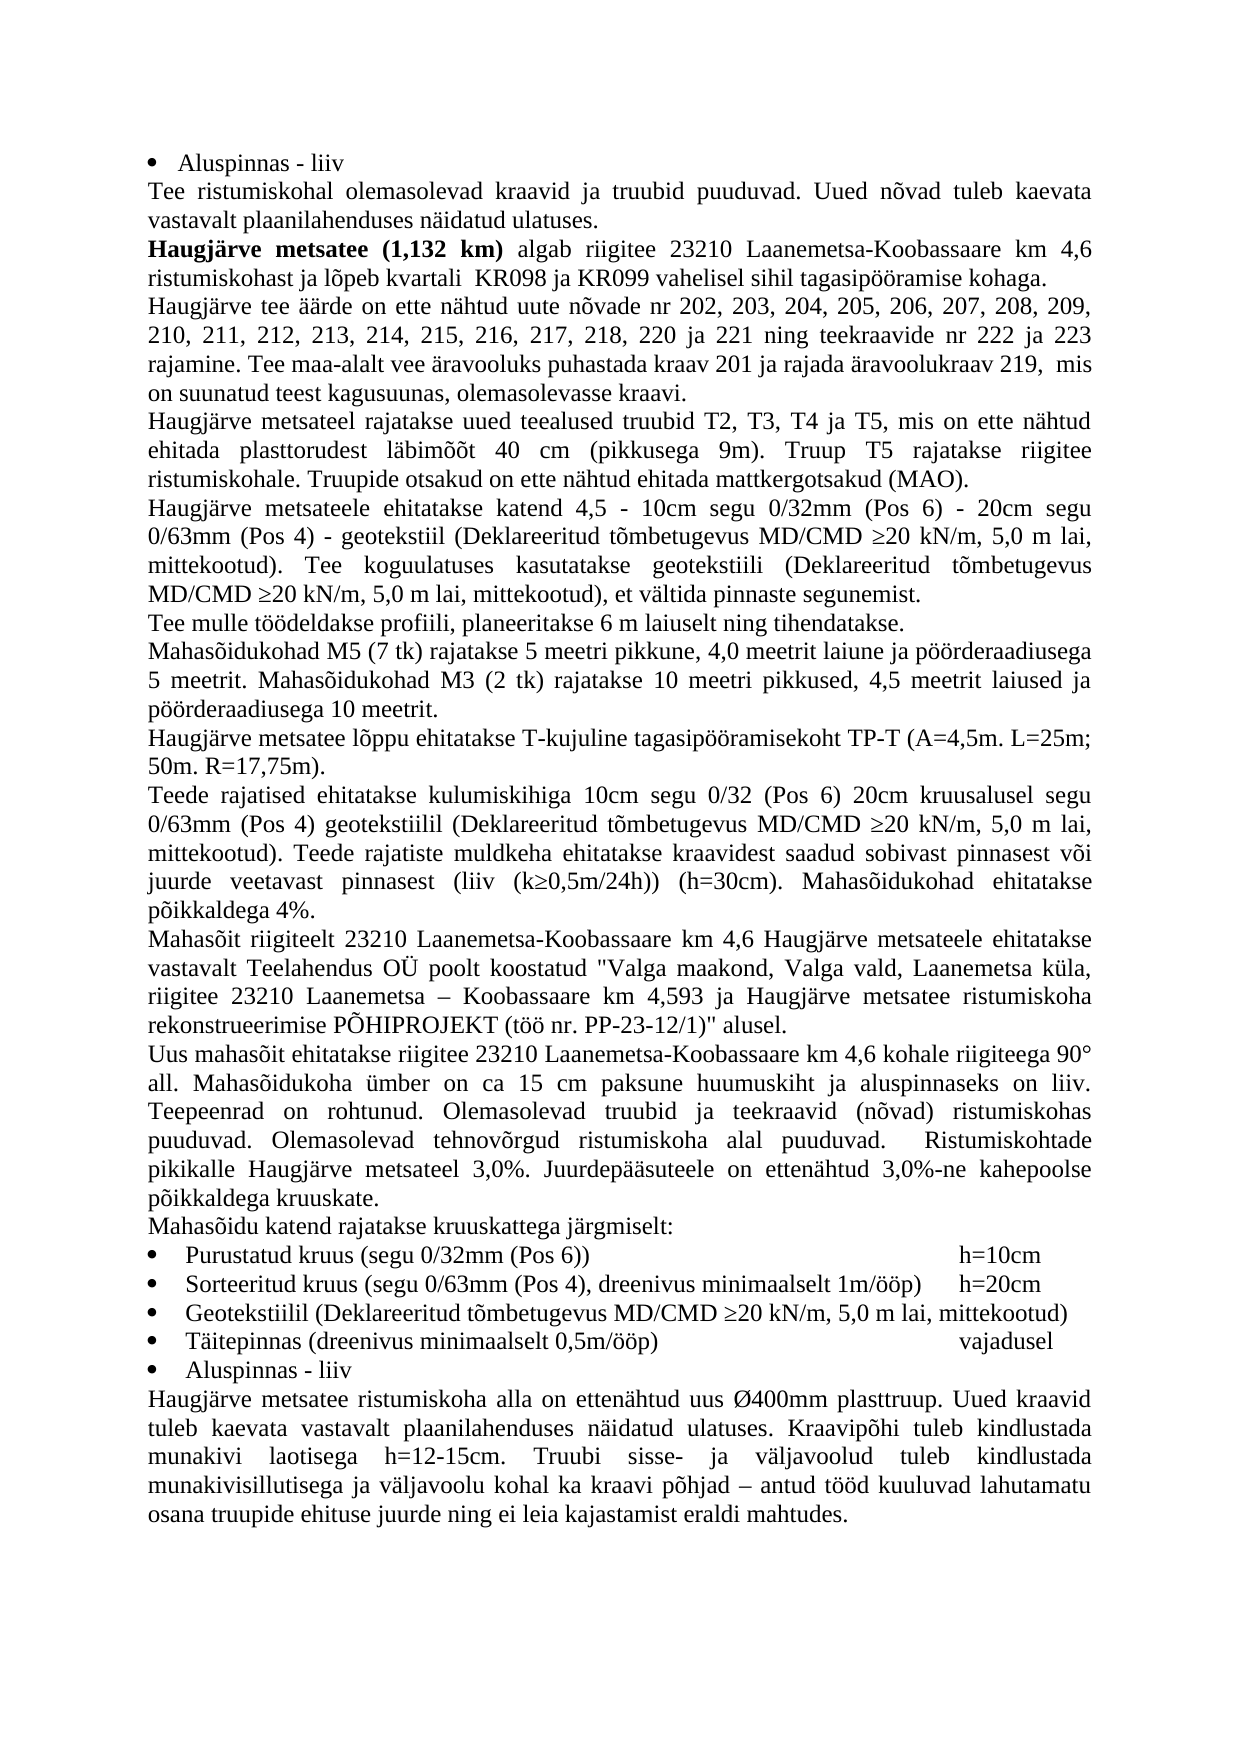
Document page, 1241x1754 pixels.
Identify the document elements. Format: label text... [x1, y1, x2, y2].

text Tee mulle töödeldakse profiili, planeeritakse 6 m laiuselt ning tihendatakse. [148, 608, 1093, 636]
text Teede rajatised ehitatakse kulumiskihiga 10cm segu 0/32 (Pos 6) 20cm kruusalusel segu 0/63mm (Pos 4) geotekstiilil (Deklareeritud tõmbetugevus MD/CMD ≥20 kN/m, 5,0 m lai, mittekootud). Teede rajatiste muldkeha ehitatakse kraavidest saadud sobivast pinnasest või juurde veetavast pinnasest (liiv (k≥0,5m/24h)) (h=30cm). Mahasõidukohad ehitatakse põikkaldega 4%. [148, 780, 1093, 924]
list Täitepinnas (dreenivus minimaalselt 0,5m/ööp) vajadusel [148, 1326, 1093, 1355]
list Geotekstiilil (Deklareeritud tõmbetugevus MD/CMD ≥20 kN/m, 5,0 m lai, mittekootud) [148, 1298, 1093, 1326]
text Haugjärve metsateele ehitatakse katend 4,5 - 10cm segu 0/32mm (Pos 6) - 20cm segu 0/63mm (Pos 4) - geotekstiil (Deklareeritud tõmbetugevus MD/CMD ≥20 kN/m, 5,0 m lai, mittekootud). Tee koguulatuses kasutatakse geotekstiili (Deklareeritud tõmbetugevus MD/CMD ≥20 kN/m, 5,0 m lai, mittekootud), et vältida pinnaste segunemist. [148, 493, 1093, 608]
text Haugjärve metsateel rajatakse uued teealused truubid T2, T3, T4 ja T5, mis on ette nähtud ehitada plasttorudest läbimõõt 40 cm (pikkusega 9m). Truup T5 rajatakse riigitee ristumiskohale. Truupide otsakud on ette nähtud ehitada mattkergotsakud (MAO). [148, 406, 1093, 493]
text Haugjärve metsatee ristumiskoha alla on ettenähtud uus Ø400mm plasttruup. Uued kraavid tuleb kaevata vastavalt plaanilahenduses näidatud ulatuses. Kraavipõhi tuleb kindlustada munakivi laotisega h=12-15cm. Truubi sisse- ja väljavoolud tuleb kindlustada munakivisillutisega ja väljavoolu kohal ka kraavi põhjad – antud tööd kuuluvad lahutamatu osana truupide ehituse juurde ning ei leia kajastamist eraldi mahtudes. [148, 1384, 1093, 1528]
list Sorteeritud kruus (segu 0/63mm (Pos 4), dreenivus minimaalselt 1m/ööp) h=20cm [148, 1269, 1093, 1298]
text Haugjärve metsatee lõppu ehitatakse T-kujuline tagasipööramisekoht TP-T (A=4,5m. L=25m; 50m. R=17,75m). [148, 723, 1093, 780]
text Mahasõidukohad M5 (7 tk) rajatakse 5 meetri pikkune, 4,0 meetrit laiune ja pöörderaadiusega 5 meetrit. Mahasõidukohad M3 (2 tk) rajatakse 10 meetri pikkused, 4,5 meetrit laiused ja pöörderaadiusega 10 meetrit. [148, 636, 1093, 723]
text Mahasõit riigiteelt 23210 Laanemetsa-Koobassaare km 4,6 Haugjärve metsateele ehitatakse vastavalt Teelahendus OÜ poolt koostatud "Valga maakond, Valga vald, Laanemetsa küla, riigitee 23210 Laanemetsa – Koobassaare km 4,593 ja Haugjärve metsatee ristumiskoha rekonstrueerimise PÕHIPROJEKT (töö nr. PP-23-12/1)" alusel. [148, 924, 1093, 1039]
list Aluspinnas - liiv [148, 148, 1093, 176]
text Mahasõidu katend rajatakse kruuskattega järgmiselt: [148, 1211, 1093, 1240]
text Haugjärve metsatee (1,132 km) algab riigitee 23210 Laanemetsa-Koobassaare km 4,6 ristumiskohast ja lõpeb kvartali KR098 ja KR099 vahelisel sihil tagasipööramise kohaga. [148, 234, 1093, 291]
text Tee ristumiskohal olemasolevad kraavid ja truubid puuduvad. Uued nõvad tuleb kaevata vastavalt plaanilahenduses näidatud ulatuses. [148, 176, 1093, 234]
list Aluspinnas - liiv [148, 1355, 1093, 1384]
text Haugjärve tee äärde on ette nähtud uute nõvade nr 202, 203, 204, 205, 206, 207, 208, 209, 210, 211, 212, 213, 214, 215, 216, 217, 218, 220 ja 221 ning teekraavide nr 222 ja 223 rajamine. Tee maa-alalt vee äravooluks puhastada kraav 201 ja rajada äravoolukraav 219, mis on suunatud teest kagusuunas, olemasolevasse kraavi. [148, 291, 1093, 406]
list Purustatud kruus (segu 0/32mm (Pos 6)) h=10cm [148, 1240, 1093, 1269]
text Uus mahasõit ehitatakse riigitee 23210 Laanemetsa-Koobassaare km 4,6 kohale riigiteega 90° all. Mahasõidukoha ümber on ca 15 cm paksune huumuskiht ja aluspinnaseks on liiv. Teepeenrad on rohtunud. Olemasolevad truubid ja teekraavid (nõvad) ristumiskohas puuduvad. Olemasolevad tehnovõrgud ristumiskoha alal puuduvad. Ristumiskohtade pikikalle Haugjärve metsateel 3,0%. Juurdepääsuteele on ettenähtud 3,0%-ne kahepoolse põikkaldega kruuskate. [148, 1039, 1093, 1211]
